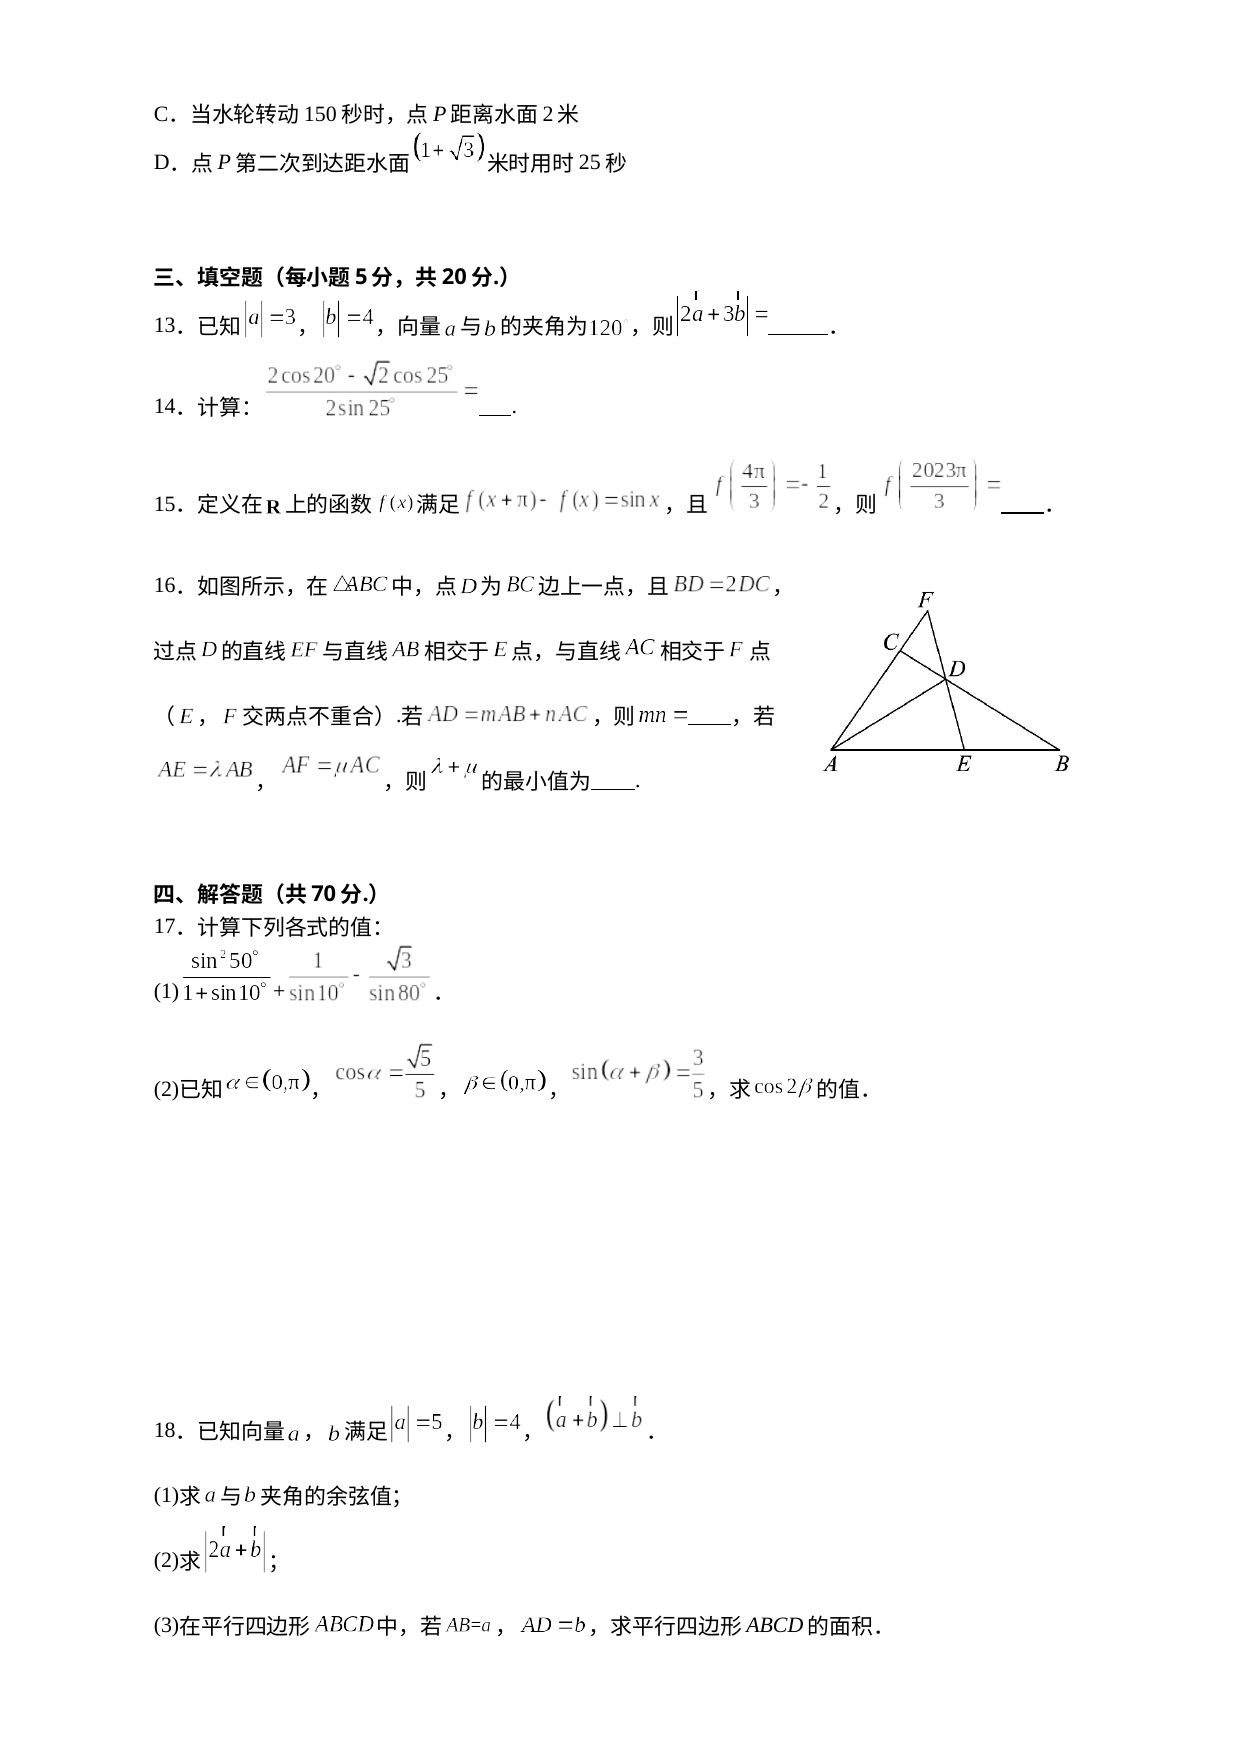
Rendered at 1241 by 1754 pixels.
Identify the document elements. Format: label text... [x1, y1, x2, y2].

text (3)在平行四边形中，若，，求平行四边形ABCD的面积． [153, 1592, 1087, 1657]
text 13．已知，，向量与的夹角为，则 ． [153, 292, 1087, 357]
text 三、填空题（每小题5分，共20分.） [153, 259, 1087, 292]
text 17．计算下列各式的值： [153, 909, 1087, 942]
text 四、解答题（共70分.） [153, 877, 1087, 909]
text (2)求； [153, 1527, 1087, 1592]
text (2)已知，，，，求的值． [153, 1039, 1087, 1137]
text 14．计算： . [153, 357, 1087, 454]
text 16．如图所示，在中，点为边上一点，且，过点的直线与直线相交于点，与直线相交于点（，交两点不重合）.若，则 ，若，，则的最小值为 . [153, 552, 1087, 812]
text 15．定义在上的函数满足，且，则 ． [153, 454, 1087, 552]
picture [820, 589, 1071, 773]
text D．点P第二次到达距水面米时用时25秒 [153, 129, 1087, 194]
text (1)求与夹角的余弦值； [153, 1462, 1087, 1527]
text (1)+． [153, 942, 1087, 1039]
text 18．已知向量，满足，，． [153, 1397, 1087, 1462]
text C．当水轮转动150秒时，点P距离水面2米 [153, 97, 1087, 129]
